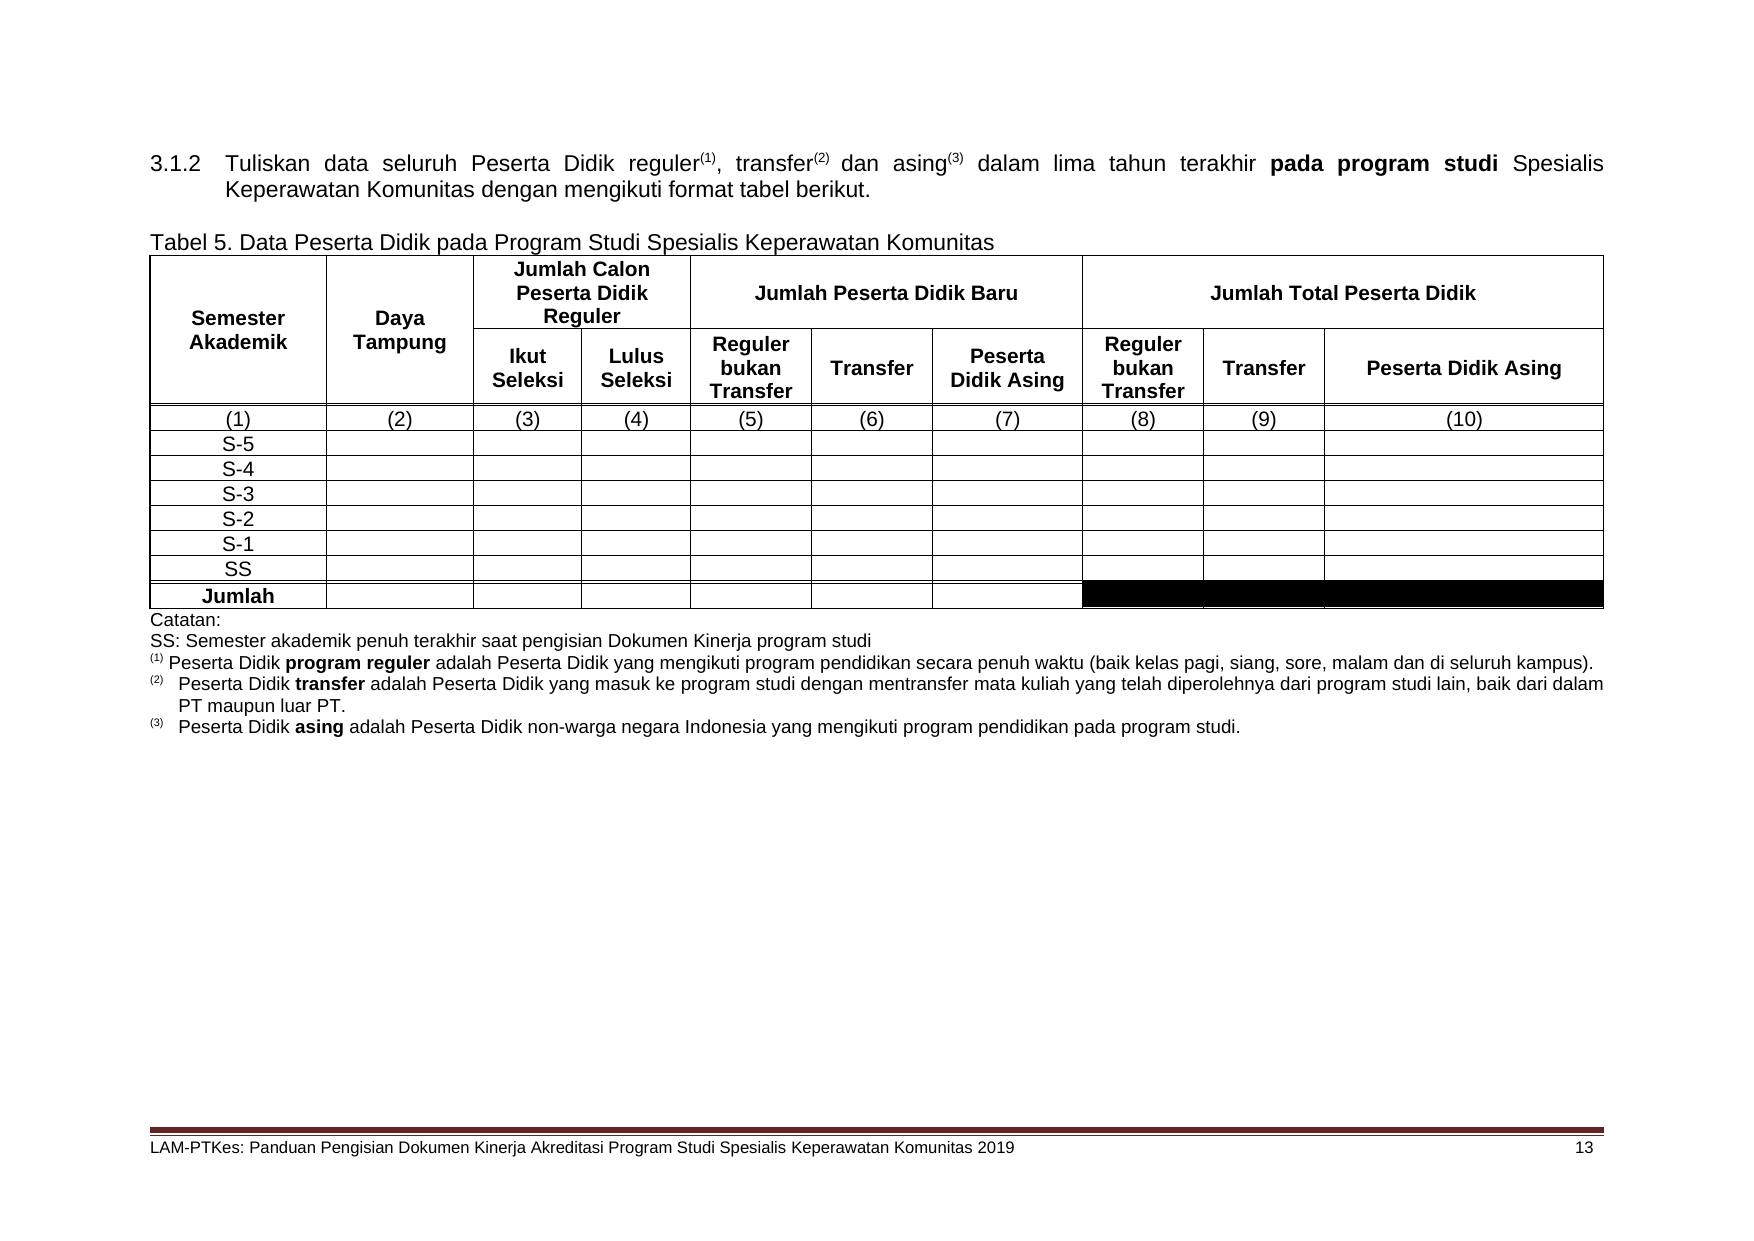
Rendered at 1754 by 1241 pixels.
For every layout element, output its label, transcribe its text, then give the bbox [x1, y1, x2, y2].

table_cell [582, 531, 690, 555]
table_cell [933, 481, 1082, 505]
table_cell [1325, 456, 1603, 480]
table_cell [691, 506, 811, 530]
table_cell [474, 584, 581, 607]
table_cell [1325, 531, 1603, 555]
table_cell [933, 556, 1082, 580]
table_cell Reguler bukan Transfer [691, 329, 811, 403]
table_cell Peserta Didik Asing [933, 329, 1082, 403]
table_cell [933, 431, 1082, 455]
table_cell Peserta Didik Asing [1325, 329, 1603, 403]
table_cell S-5 [151, 431, 326, 455]
table_cell (5) [691, 406, 811, 430]
table_cell [933, 531, 1082, 555]
table_cell [582, 556, 690, 580]
table_cell [812, 456, 932, 480]
table_cell [327, 584, 473, 607]
text Catatan: [150, 609, 1604, 630]
table_cell Lulus Seleksi [582, 329, 690, 403]
table_cell S-4 [151, 456, 326, 480]
table_cell Ikut Seleksi [474, 329, 581, 403]
table_cell [691, 481, 811, 505]
table_cell [1083, 531, 1203, 555]
table_cell [812, 556, 932, 580]
table_cell [1083, 584, 1203, 607]
table_cell [327, 456, 473, 480]
text (1) Peserta Didik program reguler adalah Peserta Didik yang mengikuti program pendidikan secara penuh waktu (baik kelas pagi, siang, sore, malam dan di seluruh kampus). [150, 652, 1604, 673]
table_cell [1083, 556, 1203, 580]
table_header Semester Akademik [151, 256, 326, 403]
table_cell [474, 506, 581, 530]
table_cell [582, 456, 690, 480]
table_cell (8) [1083, 406, 1203, 430]
table_cell [327, 531, 473, 555]
table_cell [1204, 556, 1324, 580]
table_cell (1) [151, 406, 326, 430]
table_cell [1325, 506, 1603, 530]
table_cell Transfer [812, 329, 932, 403]
table_header Jumlah Calon Peserta Didik Reguler [474, 256, 690, 328]
table_cell [691, 531, 811, 555]
table_cell Reguler bukan Transfer [1083, 329, 1203, 403]
text SS: Semester akademik penuh terakhir saat pengisian Dokumen Kinerja program studi [150, 630, 1604, 652]
table_cell [327, 431, 473, 455]
table_header Daya Tampung [327, 256, 473, 403]
table_cell S-2 [151, 506, 326, 530]
table_cell [327, 506, 473, 530]
table_cell [1325, 431, 1603, 455]
table_cell [691, 584, 811, 607]
table_header Jumlah Peserta Didik Baru [691, 256, 1082, 328]
table_cell [812, 506, 932, 530]
table_cell [1204, 431, 1324, 455]
table_cell [1083, 481, 1203, 505]
table_cell [582, 584, 690, 607]
table_cell Transfer [1204, 329, 1324, 403]
table_cell [327, 556, 473, 580]
table_cell [582, 506, 690, 530]
text Tabel 5. Data Peserta Didik pada Program Studi Spesialis Keperawatan Komunitas [150, 229, 1604, 255]
table_cell [474, 456, 581, 480]
table_cell [691, 456, 811, 480]
table_cell [1204, 456, 1324, 480]
table_cell [1204, 531, 1324, 555]
table_cell [474, 556, 581, 580]
text (2) Peserta Didik transfer adalah Peserta Didik yang masuk ke program studi dengan mentransfer mata kuliah yang telah diperolehnya dari program studi lain, baik dari dalam PT maupun luar PT. [150, 673, 1604, 716]
table_cell [1325, 481, 1603, 505]
table_cell [1083, 506, 1203, 530]
table_cell S-1 [151, 531, 326, 555]
table_cell [582, 431, 690, 455]
table_cell [1204, 506, 1324, 530]
table_cell [812, 584, 932, 607]
table_cell [1325, 584, 1603, 607]
table_cell [1325, 556, 1603, 580]
table_cell [812, 481, 932, 505]
text (3) Peserta Didik asing adalah Peserta Didik non-warga negara Indonesia yang mengikuti program pendidikan pada program studi. [150, 716, 1604, 738]
table_cell (3) [474, 406, 581, 430]
table_cell [933, 506, 1082, 530]
table_cell [691, 556, 811, 580]
table_cell [812, 431, 932, 455]
table_cell (10) [1325, 406, 1603, 430]
table_cell [474, 531, 581, 555]
table_cell [1204, 584, 1324, 607]
table_cell [812, 531, 932, 555]
table_cell [933, 584, 1082, 607]
table_cell [1083, 456, 1203, 480]
table_header Jumlah Total Peserta Didik [1083, 256, 1603, 328]
table_cell (4) [582, 406, 690, 430]
table_cell (6) [812, 406, 932, 430]
table_cell [1204, 481, 1324, 505]
table_cell [691, 431, 811, 455]
table_cell SS [151, 556, 326, 580]
table_cell S-3 [151, 481, 326, 505]
table_cell [582, 481, 690, 505]
table_cell [1083, 431, 1203, 455]
table_cell [474, 431, 581, 455]
table_cell [327, 481, 473, 505]
table_cell Jumlah [151, 584, 326, 607]
table_cell (7) [933, 406, 1082, 430]
table_cell [474, 481, 581, 505]
table_cell (9) [1204, 406, 1324, 430]
table_cell (2) [327, 406, 473, 430]
table_cell [933, 456, 1082, 480]
text 3.1.2 Tuliskan data seluruh Peserta Didik reguler(1), transfer(2) dan asing(3) dalam lima tahun terakhir pada program studi Spesialis Keperawatan Komunitas dengan mengikuti format tabel berikut. [150, 150, 1604, 203]
